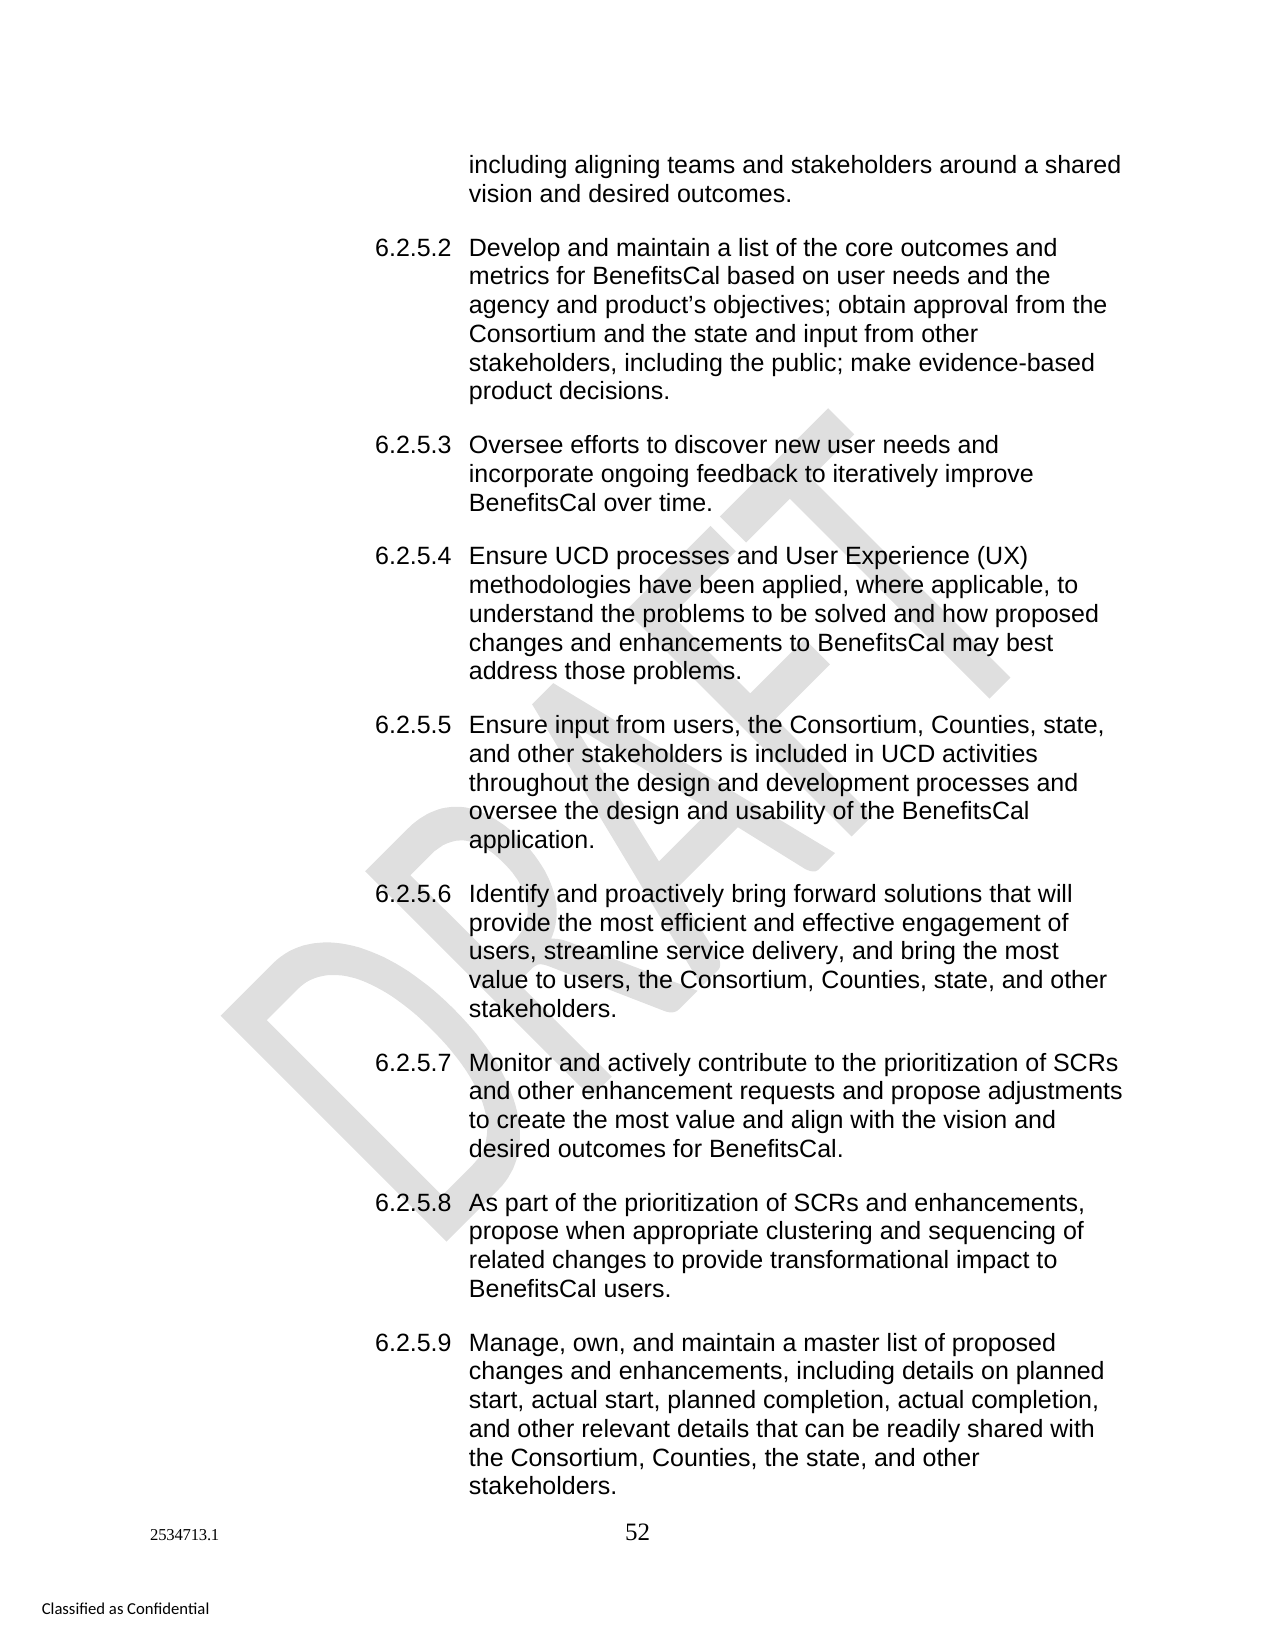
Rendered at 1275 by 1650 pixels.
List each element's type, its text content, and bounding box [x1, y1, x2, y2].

text Ensure input from users, the Consortium, Counties, state, and other stakeholders is included in UCD activities throughout the design and development processes and oversee the design and usability of the BenefitsCal application. [375, 710, 1125, 854]
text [375, 150, 1125, 207]
text Oversee efforts to discover new user needs and incorporate ongoing feedback to iteratively improve BenefitsCal over time. [375, 430, 1125, 516]
text Identify and proactively bring forward solutions that will provide the most efficient and effective engagement of users, streamline service delivery, and bring the most value to users, the Consortium, Counties, state, and other stakeholders. [375, 879, 1125, 1022]
text Ensure UCD processes and User Experience (UX) methodologies have been applied, where applicable, to understand the problems to be solved and how proposed changes and enhancements to BenefitsCal may best address those problems. [375, 541, 1125, 685]
text Manage, own, and maintain a master list of proposed changes and enhancements, including details on planned start, actual start, planned completion, actual completion, and other relevant details that can be readily shared with the Consortium, Counties, the state, and other stakeholders. [375, 1327, 1125, 1500]
text Develop and maintain a list of the core outcomes and metrics for BenefitsCal based on user needs and the agency and product’s objectives; obtain approval from the Consortium and the state and input from other stakeholders, including the public; make evidence-based product decisions. [375, 232, 1125, 405]
text As part of the prioritization of SCRs and enhancements, propose when appropriate clustering and sequencing of related changes to provide transformational impact to BenefitsCal users. [375, 1187, 1125, 1302]
text Monitor and actively contribute to the prioritization of SCRs and other enhancement requests and propose adjustments to create the most value and align with the vision and desired outcomes for BenefitsCal. [375, 1047, 1125, 1162]
